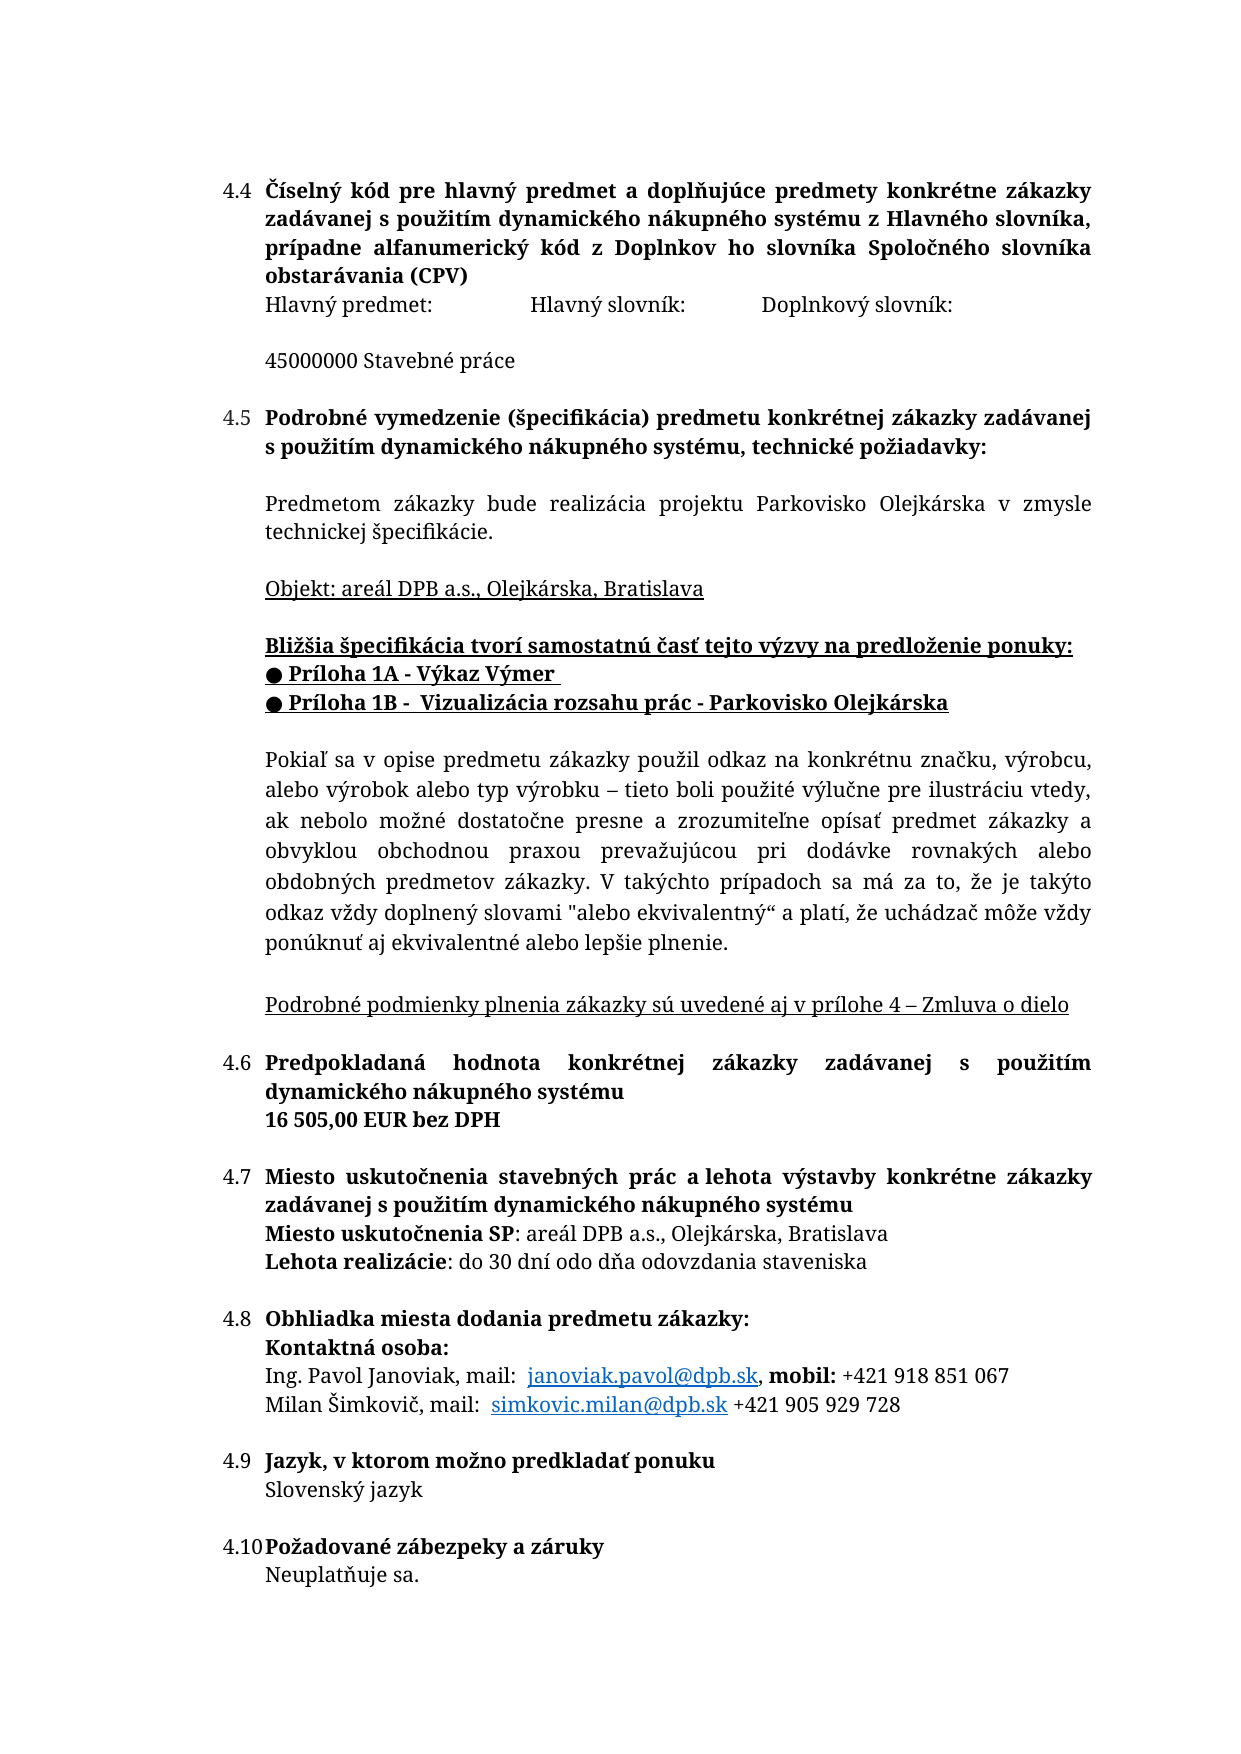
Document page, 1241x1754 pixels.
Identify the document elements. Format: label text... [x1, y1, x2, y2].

list Predpokladaná hodnota konkrétnej zákazky zadávanej s použitím dynamického nákupného systému [223, 1048, 1093, 1105]
list Podrobné vymedzenie (špecifikácia) predmetu konkrétnej zákazky zadávanej s použitím dynamického nákupného systému, technické požiadavky: [223, 403, 1093, 460]
list Slovenský jazyk [265, 1475, 1093, 1503]
list Kontaktná osoba: [265, 1333, 1093, 1361]
list Jazyk, v ktorom možno predkladať ponuku [223, 1447, 1093, 1475]
list Pokiaľ sa v opise predmetu zákazky použil odkaz na konkrétnu značku, výrobcu, alebo výrobok alebo typ výrobku – tieto boli použité výlučne pre ilustráciu vtedy, ak nebolo možné dostatočne presne a zrozumiteľne opísať predmet zákazky a obvyklou obchodnou praxou prevažujúcou pri dodávke rovnakých alebo obdobných predmetov zákazky. V takýchto prípadoch sa má za to, že je takýto odkaz vždy doplnený slovami "alebo ekvivalentný“ a platí, že uchádzač môže vždy ponúknuť aj ekvivalentné alebo lepšie plnenie. [265, 745, 1093, 957]
list Bližšia špecifikácia tvorí samostatnú časť tejto výzvy na predloženie ponuky: [265, 631, 1093, 659]
list Požadované zábezpeky a záruky [223, 1532, 1093, 1560]
list ● Príloha 1B - Vizualizácia rozsahu prác - Parkovisko Olejkárska [265, 688, 1093, 716]
list Miesto uskutočnenia stavebných prác a lehota výstavby konkrétne zákazky zadávanej s použitím dynamického nákupného systému [223, 1162, 1093, 1219]
list ● Príloha 1A - Výkaz Výmer [265, 659, 1093, 688]
list Milan Šimkovič, mail: simkovic.milan@dpb.sk +421 905 929 728 [265, 1390, 1093, 1418]
list Číselný kód pre hlavný predmet a doplňujúce predmety konkrétne zákazky zadávanej s použitím dynamického nákupného systému z Hlavného slovníka, prípadne alfanumerický kód z Doplnkov ho slovníka Spoločného slovníka obstarávania (CPV) [223, 176, 1093, 290]
list Podrobné podmienky plnenia zákazky sú uvedené aj v prílohe 4 – Zmluva o dielo [265, 990, 1093, 1018]
list Predmetom zákazky bude realizácia projektu Parkovisko Olejkárska v zmysle technickej špecifikácie. [265, 489, 1093, 546]
list Ing. Pavol Janoviak, mail: janoviak.pavol@dpb.sk, mobil: +421 918 851 067 [265, 1361, 1093, 1390]
list Hlavný predmet: Hlavný slovník: Doplnkový slovník: [265, 290, 1093, 318]
list Objekt: areál DPB a.s., Olejkárska, Bratislava [265, 574, 1093, 603]
list Lehota realizácie: do 30 dní odo dňa odovzdania staveniska [265, 1247, 1093, 1276]
list Neuplatňuje sa. [265, 1560, 1093, 1589]
list 45000000 Stavebné práce [265, 347, 1093, 375]
list Miesto uskutočnenia SP: areál DPB a.s., Olejkárska, Bratislava [265, 1219, 1093, 1247]
list 16 505,00 EUR bez DPH [265, 1105, 1093, 1134]
list Obhliadka miesta dodania predmetu zákazky: [223, 1304, 1093, 1333]
